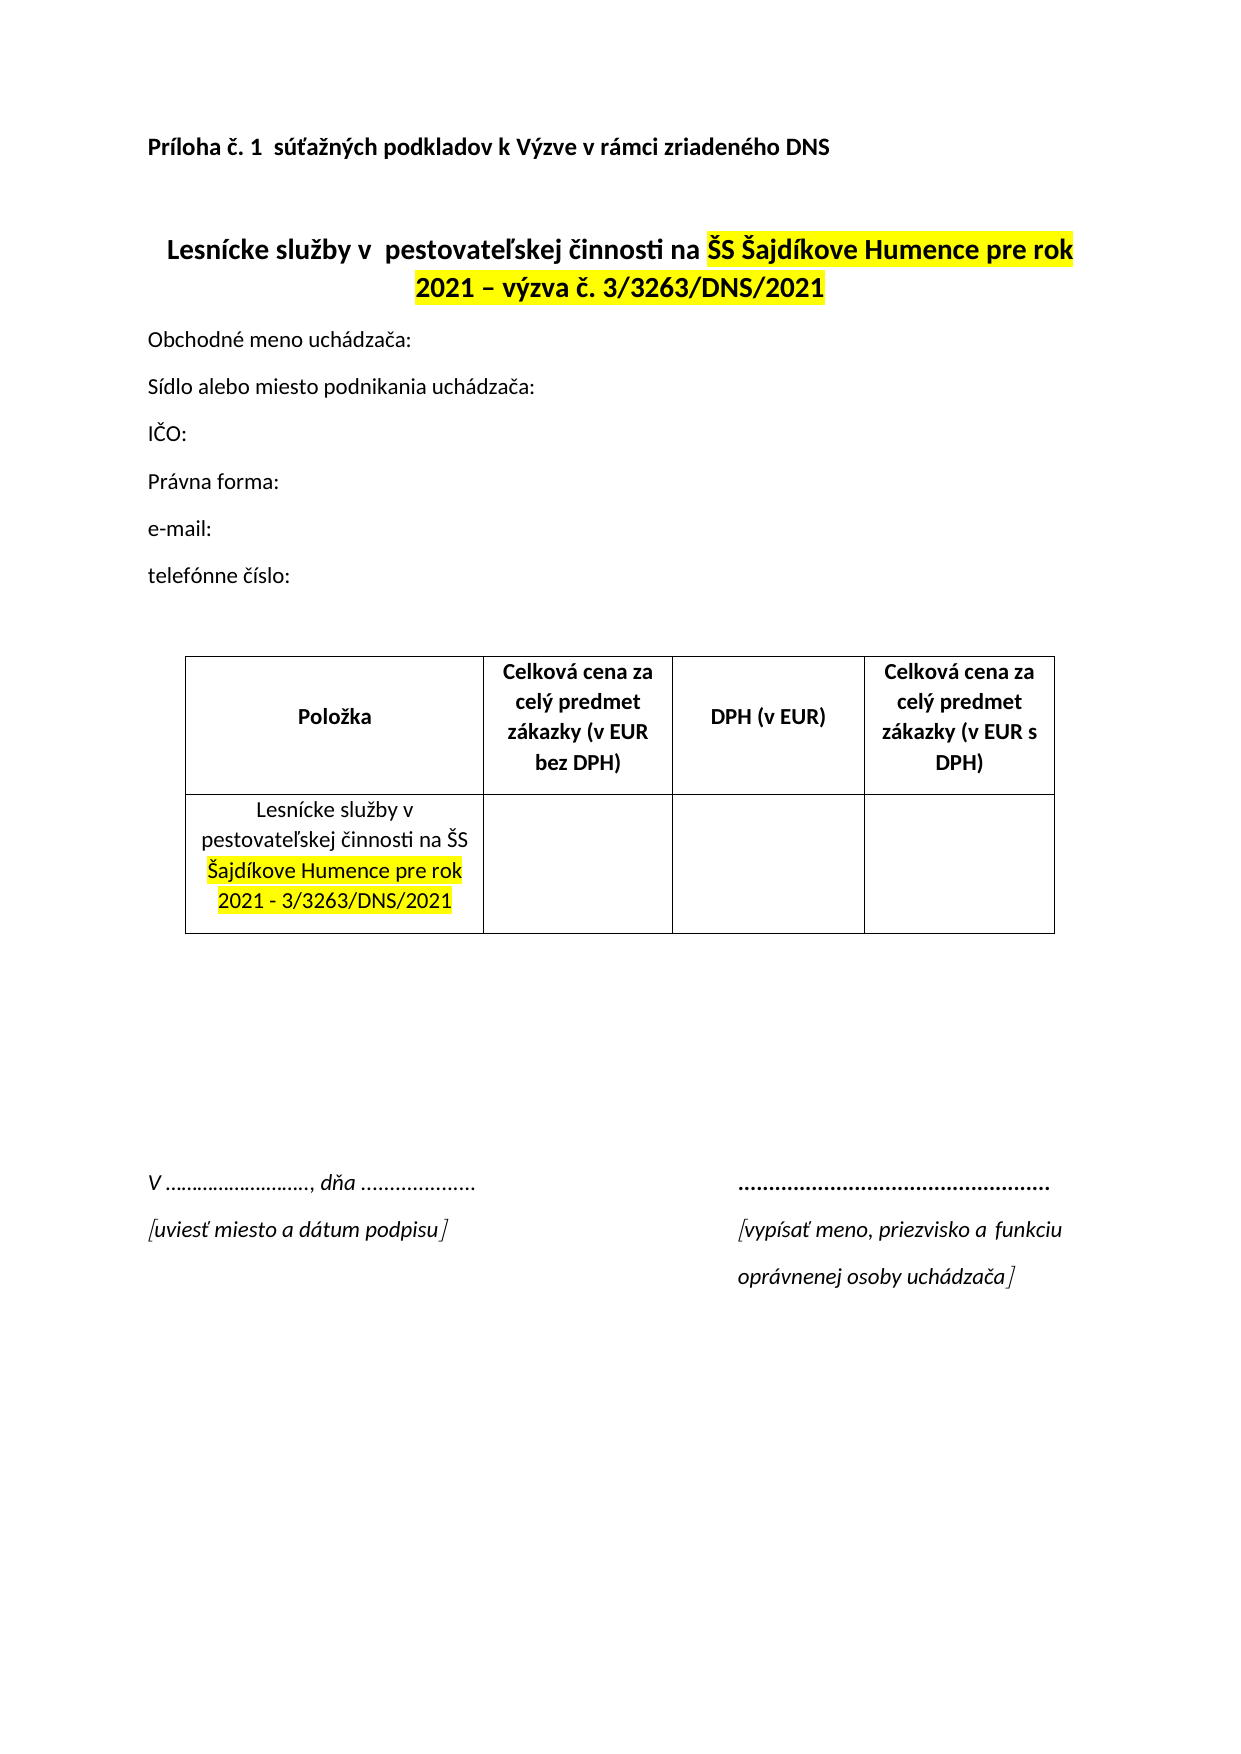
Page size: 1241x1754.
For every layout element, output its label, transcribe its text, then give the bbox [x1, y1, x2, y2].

table_header Položka [186, 657, 483, 794]
table_cell [865, 795, 1054, 933]
table_cell [673, 795, 864, 933]
text Obchodné meno uchádzača: [148, 325, 1062, 353]
table_header Celková cena za celý predmet zákazky (v EUR s DPH) [865, 657, 1054, 794]
table_header DPH (v EUR) [673, 657, 864, 794]
text Lesnícke služby v pestovateľskej činnosti na ŠS Šajdíkove Humence pre rok 2021 – výzva č. 3/3263/DNS/2021 [148, 231, 1093, 305]
text Právna forma: [148, 467, 1062, 495]
text IČO: [148, 419, 1062, 447]
text V ……………….…….., dňa .................... ................................................... [148, 1168, 1093, 1196]
table_cell Lesnícke služby v pestovateľskej činnosti na ŠS Šajdíkove Humence pre rok 2021 - 3/3263/DNS/2021 [186, 795, 483, 933]
text e-mail: [148, 514, 1062, 542]
text Príloha č. 1 súťažných podkladov k Výzve v rámci zriadeného DNS [148, 131, 1093, 161]
table_header Celková cena za celý predmet zákazky (v EUR bez DPH) [484, 657, 672, 794]
text telefónne číslo: [148, 562, 1062, 590]
table_cell [484, 795, 672, 933]
text Sídlo alebo miesto podnikania uchádzača: [148, 372, 1062, 400]
text oprávnenej osoby uchádzača [366, 1262, 1093, 1290]
text uviesť miesto a dátum podpisu vypísať meno, priezvisko a funkciu [148, 1215, 1093, 1243]
